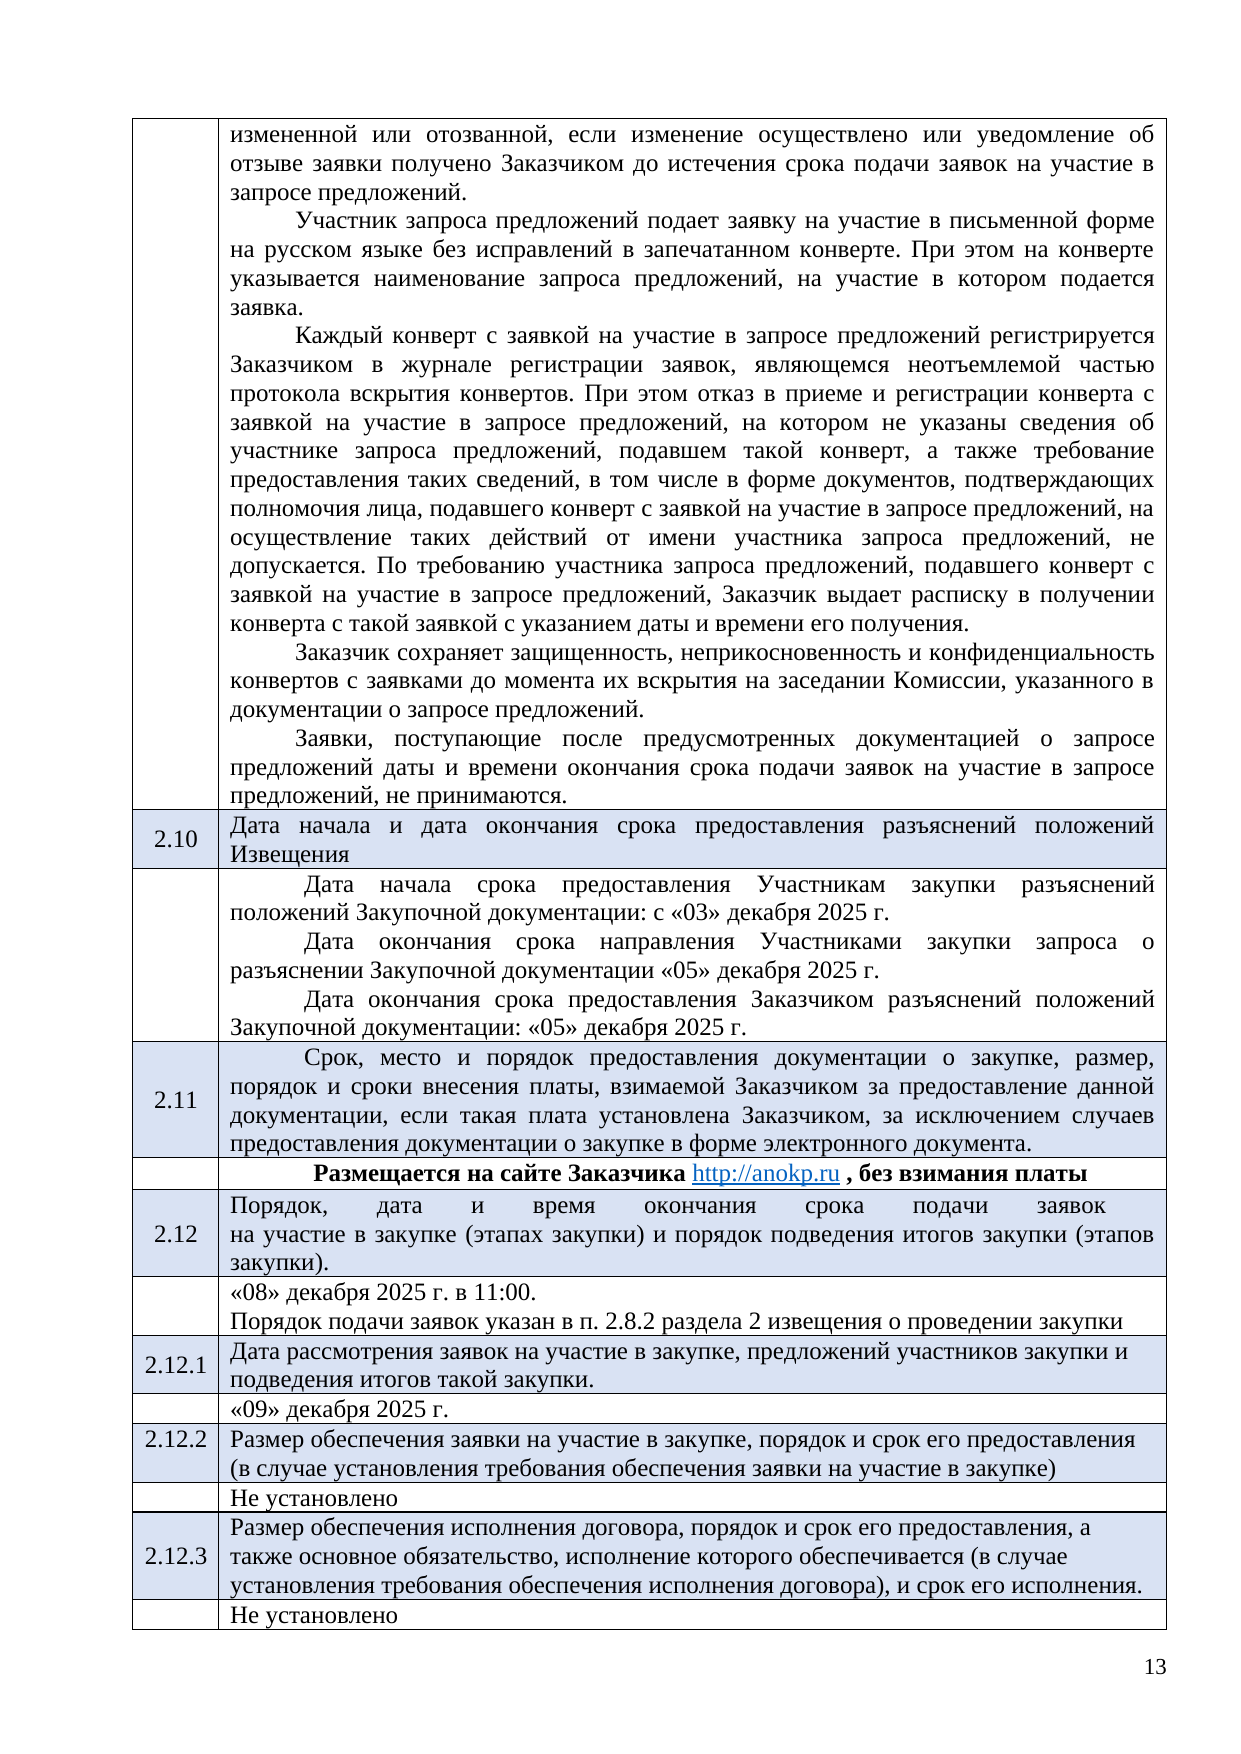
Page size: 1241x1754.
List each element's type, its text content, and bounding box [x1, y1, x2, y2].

table_cell Размер обеспечения исполнения договора, порядок и срок его предоставления, а также основное обязательство, исполнение которого обеспечивается (в случае установления требования обеспечения исполнения договора), и срок его исполнения. [219, 1513, 1166, 1599]
table_cell [133, 1600, 218, 1628]
table_cell «09» декабря 2025 г. [219, 1394, 1166, 1423]
table_cell [133, 1483, 218, 1511]
table_cell Порядок, дата и время окончания срока подачи заявок на участие в закупке (этапах закупки) и порядок подведения итогов закупки (этапов закупки). [219, 1190, 1166, 1276]
table_cell [133, 1277, 218, 1335]
table_cell Размер обеспечения заявки на участие в закупке, порядок и срок его предоставления (в случае установления требования обеспечения заявки на участие в закупке) [219, 1424, 1166, 1482]
table_cell [133, 1158, 218, 1189]
table_cell Дата начала и дата окончания срока предоставления разъяснений положений Извещения [219, 810, 1166, 868]
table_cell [219, 119, 1166, 809]
table_cell 2.12 [133, 1190, 218, 1276]
table_cell Не установлено [219, 1600, 1166, 1628]
table_cell 2.12.3 [133, 1513, 218, 1599]
table_cell Дата рассмотрения заявок на участие в закупке, предложений участников закупки и подведения итогов такой закупки. [219, 1336, 1166, 1393]
table_cell 2.12.2 [133, 1424, 218, 1482]
table_cell [133, 869, 218, 1041]
table_cell Не установлено [219, 1483, 1166, 1511]
table_cell 2.11 [133, 1042, 218, 1157]
table_cell [133, 119, 218, 809]
table_cell 2.10 [133, 810, 218, 868]
table_cell Размещается на сайте Заказчика http://anokp.ru , без взимания платы [219, 1158, 1166, 1189]
table_cell [133, 1394, 218, 1423]
table_cell 2.12.1 [133, 1336, 218, 1393]
table_cell Срок, место и порядок предоставления документации о закупке, размер, порядок и сроки внесения платы, взимаемой Заказчиком за предоставление данной документации, если такая плата установлена Заказчиком, за исключением случаев предоставления документации о закупке в форме электронного документа. [219, 1042, 1166, 1157]
table_cell Дата начала срока предоставления Участникам закупки разъяснений положений Закупочной документации: с «03» декабря 2025 г. Дата окончания срока направления Участниками закупки запроса о разъяснении Закупочной документации «05» декабря 2025 г. Дата окончания срока предоставления Заказчиком разъяснений положений Закупочной документации: «05» декабря 2025 г. [219, 869, 1166, 1041]
table_cell «08» декабря 2025 г. в 11:00. Порядок подачи заявок указан в п. 2.8.2 раздела 2 извещения о проведении закупки [219, 1277, 1166, 1335]
